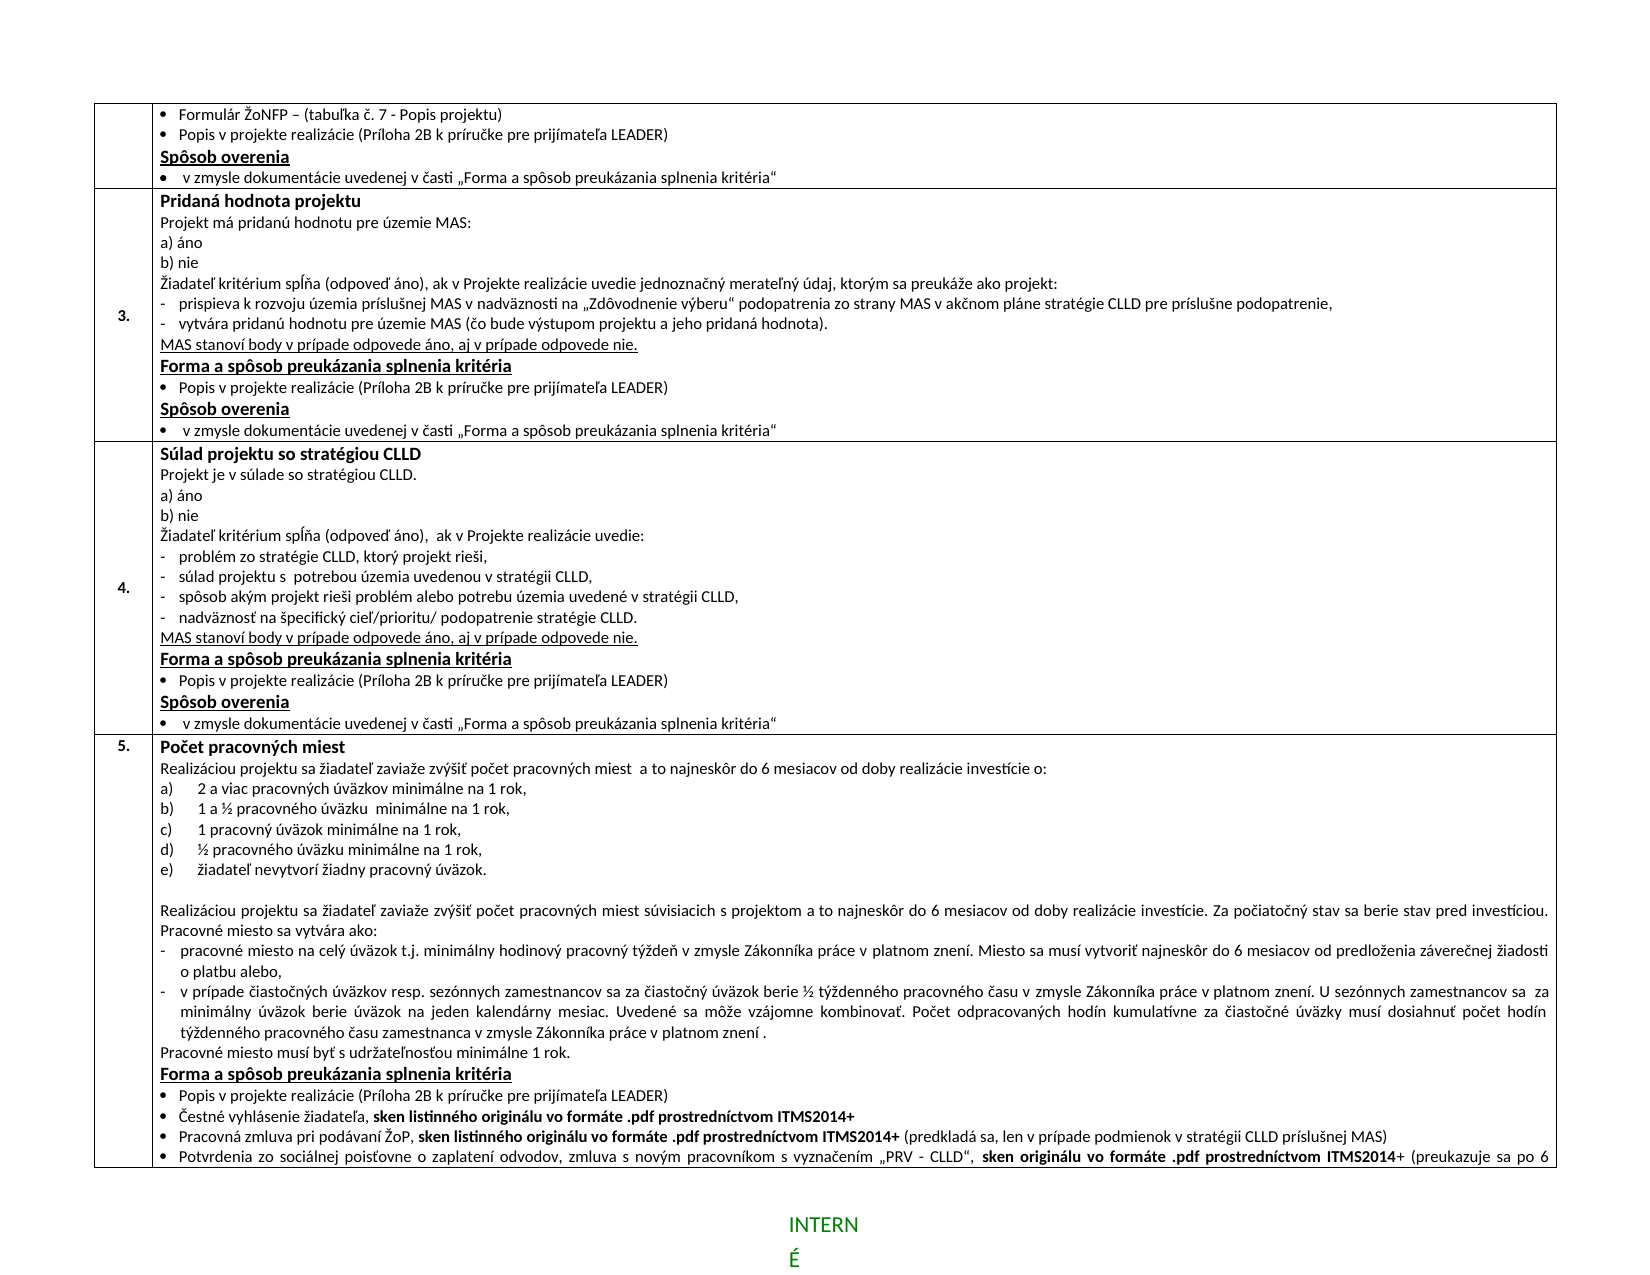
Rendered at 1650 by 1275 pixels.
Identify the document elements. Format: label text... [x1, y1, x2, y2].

table_cell 4. [95, 442, 152, 734]
table_cell Súlad projektu so stratégiou CLLD Projekt je v súlade so stratégiou CLLD. a) áno b) nie Žiadateľ kritérium spĺňa (odpoveď áno), ak v Projekte realizácie uvedie: problém zo stratégie CLLD, ktorý projekt rieši, súlad projektu s potrebou územia uvedenou v stratégii CLLD, spôsob akým projekt rieši problém alebo potrebu územia uvedené v stratégii CLLD, nadväznosť na špecifický cieľ/prioritu/ podopatrenie stratégie CLLD. MAS stanoví body v prípade odpovede áno, aj v prípade odpovede nie. Forma a spôsob preukázania splnenia kritéria Popis v projekte realizácie (Príloha 2B k príručke pre prijímateľa LEADER) Spôsob overenia v zmysle dokumentácie uvedenej v časti „Forma a spôsob preukázania splnenia kritéria“ [153, 442, 1556, 734]
table_cell Pridaná hodnota projektu Projekt má pridanú hodnotu pre územie MAS: a) áno b) nie Žiadateľ kritérium spĺňa (odpoveď áno), ak v Projekte realizácie uvedie jednoznačný merateľný údaj, ktorým sa preukáže ako projekt: prispieva k rozvoju územia príslušnej MAS v nadväznosti na „Zdôvodnenie výberu“ podopatrenia zo strany MAS v akčnom pláne stratégie CLLD pre príslušne podopatrenie, vytvára pridanú hodnotu pre územie MAS (čo bude výstupom projektu a jeho pridaná hodnota). MAS stanoví body v prípade odpovede áno, aj v prípade odpovede nie. Forma a spôsob preukázania splnenia kritéria Popis v projekte realizácie (Príloha 2B k príručke pre prijímateľa LEADER) Spôsob overenia v zmysle dokumentácie uvedenej v časti „Forma a spôsob preukázania splnenia kritéria“ [153, 189, 1556, 441]
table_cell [153, 735, 1556, 1167]
table_cell 5. [95, 735, 152, 1167]
table_cell 2. [95, 104, 152, 188]
table_cell 3. [95, 189, 152, 441]
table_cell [153, 104, 1556, 188]
